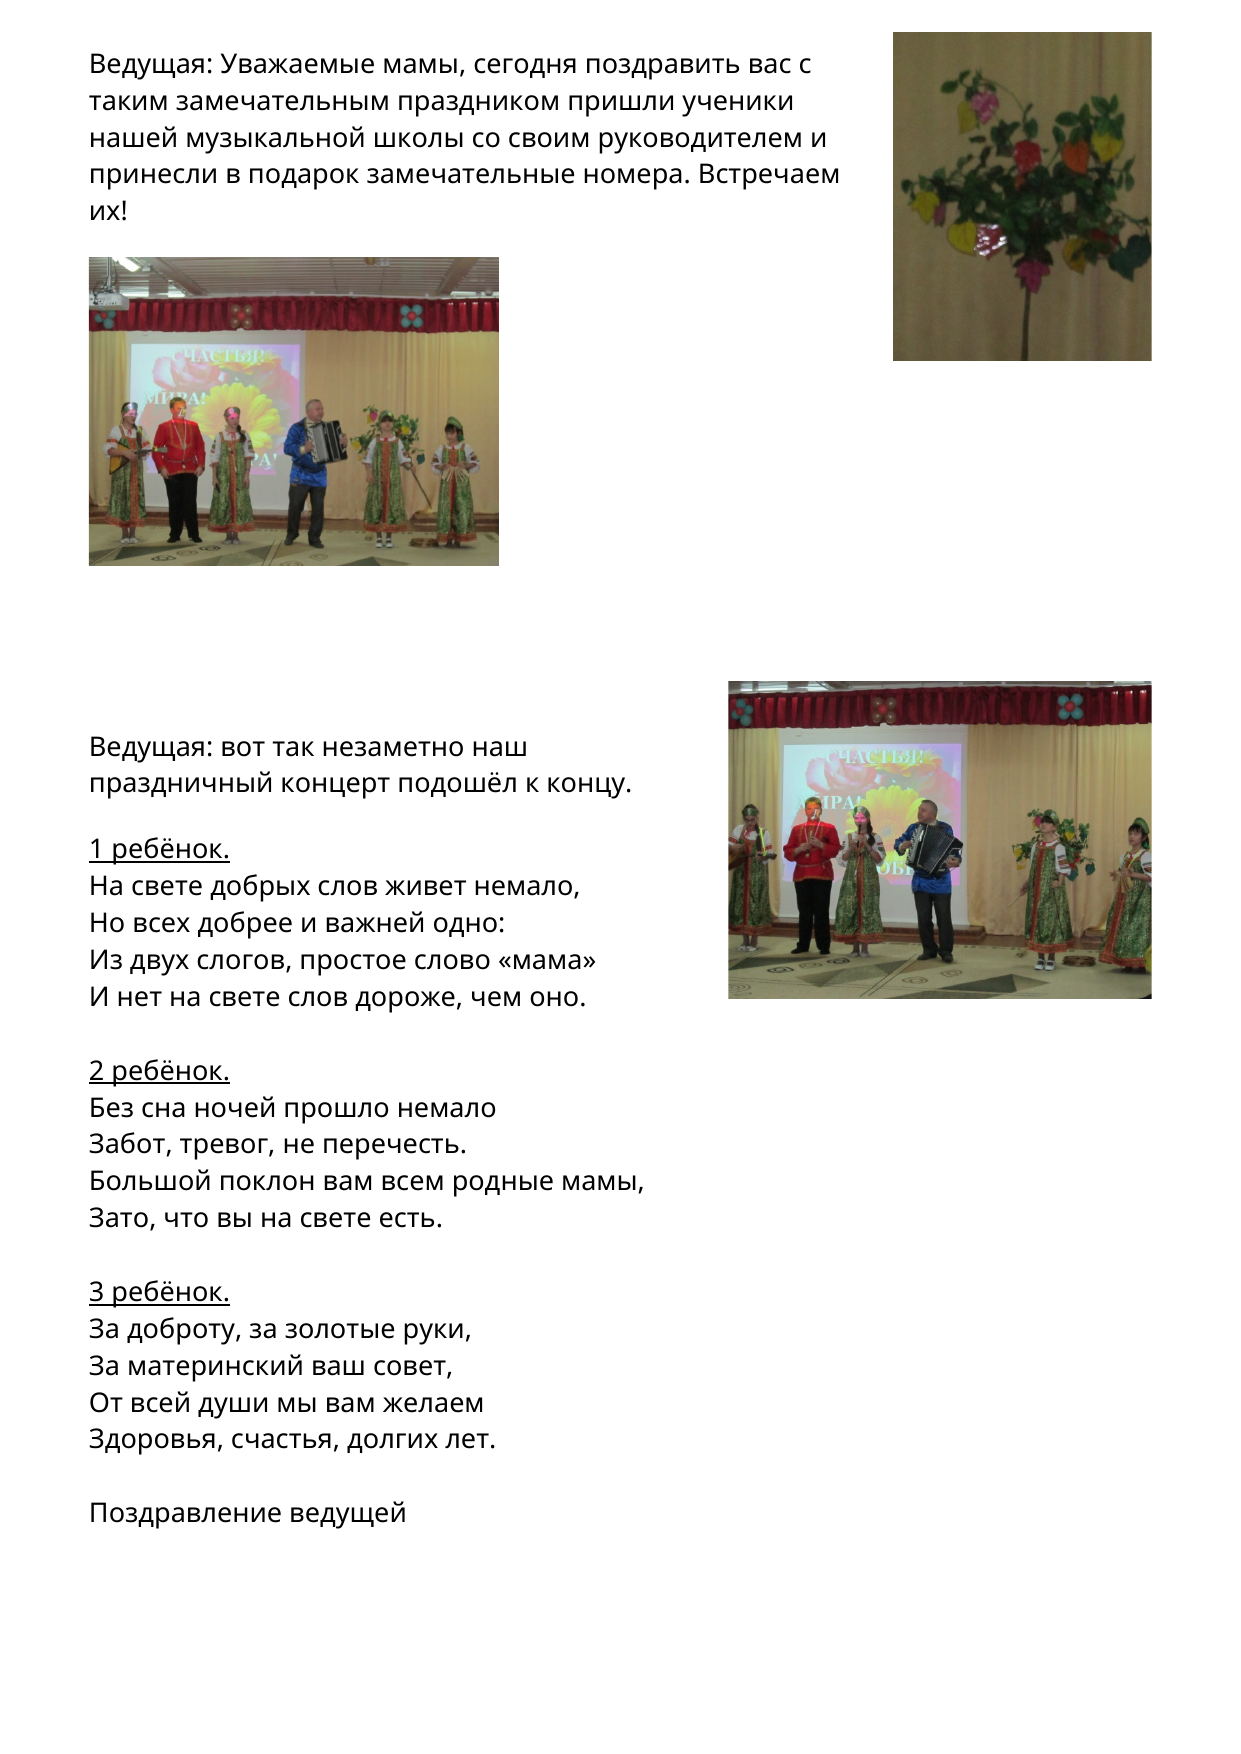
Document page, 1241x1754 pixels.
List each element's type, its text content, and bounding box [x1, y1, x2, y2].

text 1 ребёнок. [89, 830, 728, 867]
text 2 ребёнок. [89, 1051, 1152, 1088]
text За доброту, за золотые руки, [89, 1309, 1152, 1346]
text И нет на свете слов дороже, чем оно. [89, 977, 1152, 1014]
text От всей души мы вам желаем [89, 1383, 1152, 1420]
text Без сна ночей прошло немало [89, 1088, 1152, 1125]
text Здоровья, счастья, долгих лет. [89, 1420, 1152, 1457]
text Ведущая: Уважаемые мамы, сегодня поздравить вас с таким замечательным праздником пришли ученики нашей музыкальной школы со своим руководителем и принесли в подарок замечательные номера. Встречаем их! [89, 44, 893, 229]
text Большой поклон вам всем родные мамы, [89, 1162, 1152, 1199]
text Ведущая: вот так незаметно наш праздничный концерт подошёл к концу. [89, 727, 728, 801]
picture [893, 32, 1152, 361]
picture [88, 257, 499, 566]
text Из двух слогов, простое слово «мама» [89, 941, 728, 977]
text Поздравление ведущей [89, 1494, 1152, 1531]
text Но всех добрее и важней одно: [89, 904, 728, 941]
text Зато, что вы на свете есть. [89, 1199, 1152, 1236]
text На свете добрых слов живет немало, [89, 867, 728, 904]
text За материнский ваш совет, [89, 1346, 1152, 1383]
text 3 ребёнок. [89, 1272, 1152, 1309]
picture [728, 681, 1152, 999]
text Забот, тревог, не перечесть. [89, 1125, 1152, 1162]
